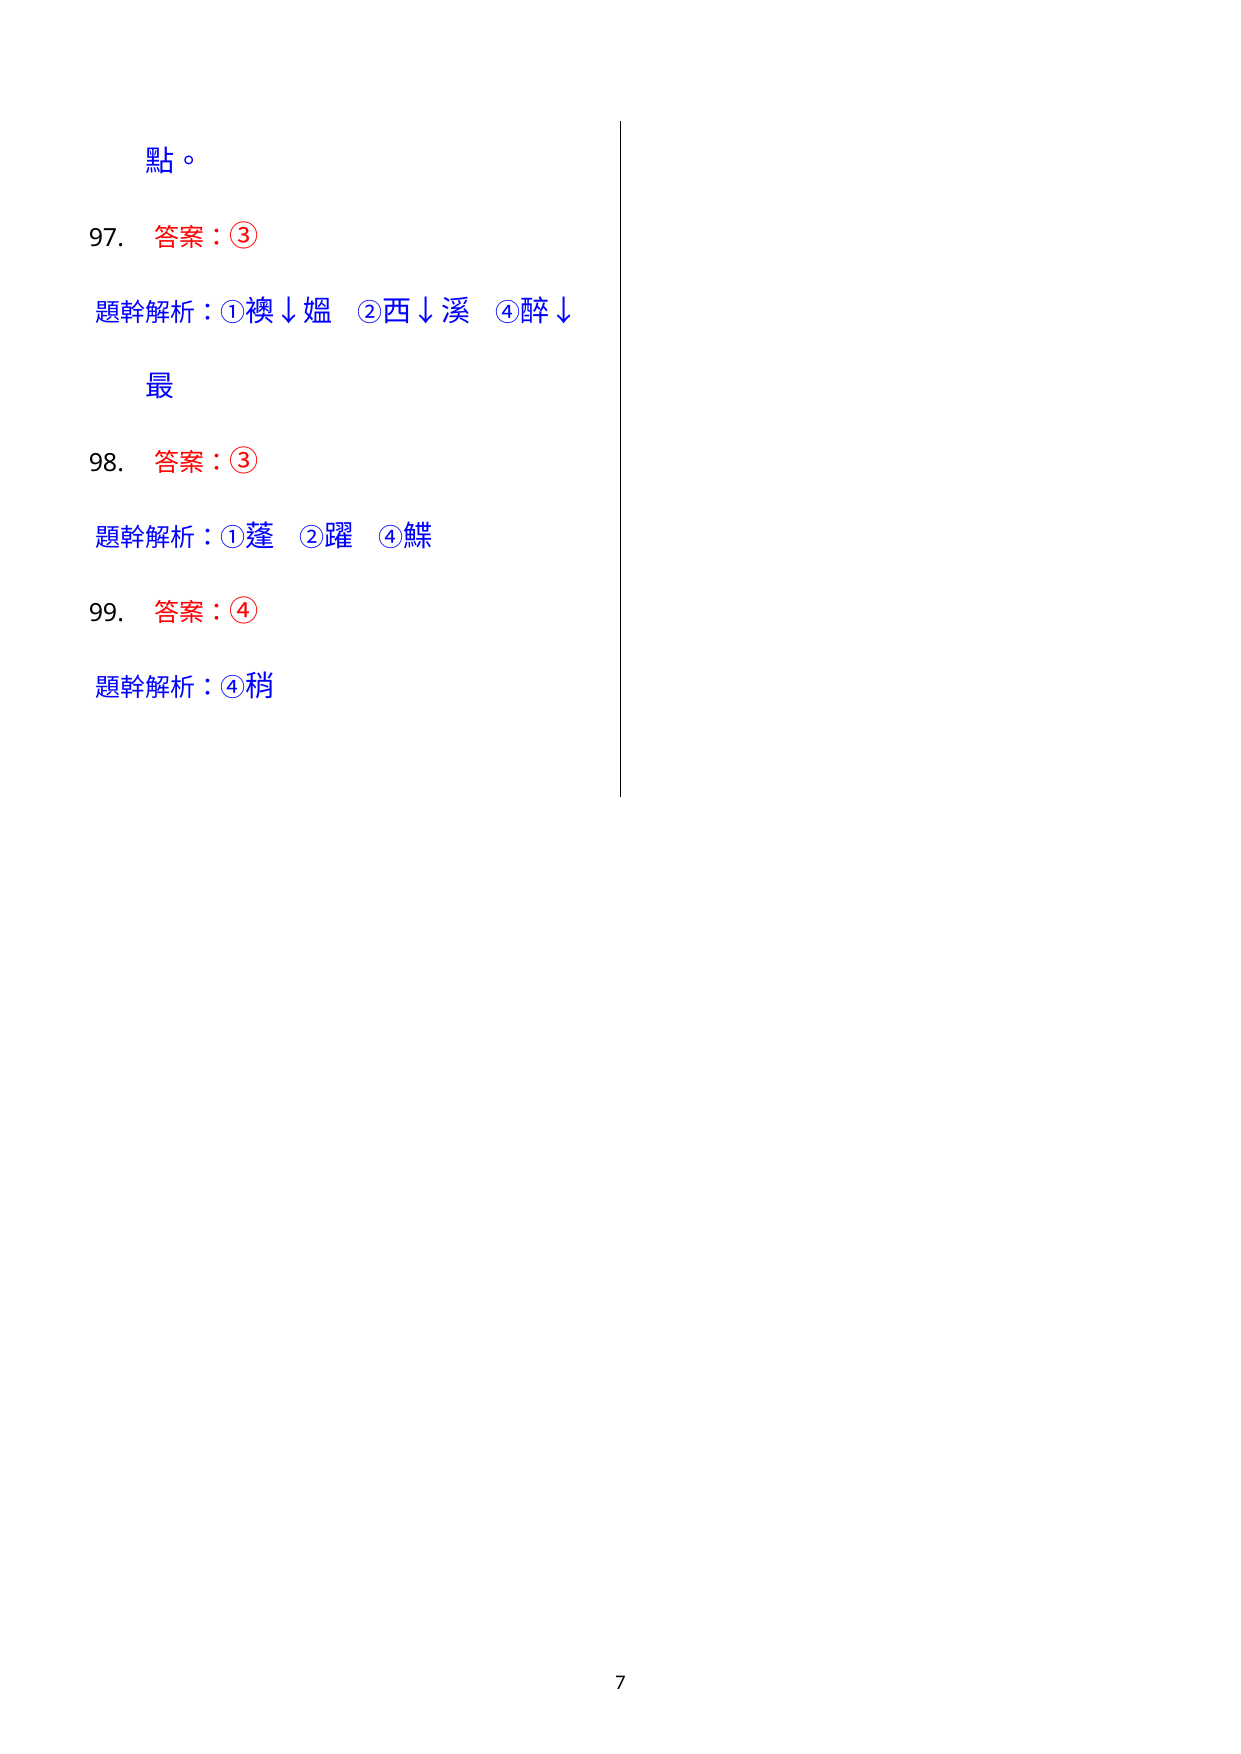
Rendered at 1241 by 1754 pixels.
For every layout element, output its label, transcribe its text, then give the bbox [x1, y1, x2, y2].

text 97. 答案：③ [88, 196, 598, 271]
text 題幹解析：①蓬 ②躍 ④鰈 [88, 496, 598, 571]
text 98. 答案：③ [88, 421, 598, 496]
text 題幹解析：①襖↓媼 ②西↓溪 ④醉↓最 [88, 271, 598, 421]
text 題幹解析：①從鼻子裡發出冷笑。表示不屑、鄙視。 ②拍桌驚嘆。表示情緒激動。 ③不認為是這樣。表示不同意。 ④形容傷心哀痛到了極點。 [88, 121, 598, 196]
text 題幹解析：④稍 [88, 646, 598, 721]
text 99. 答案：④ [88, 571, 598, 646]
